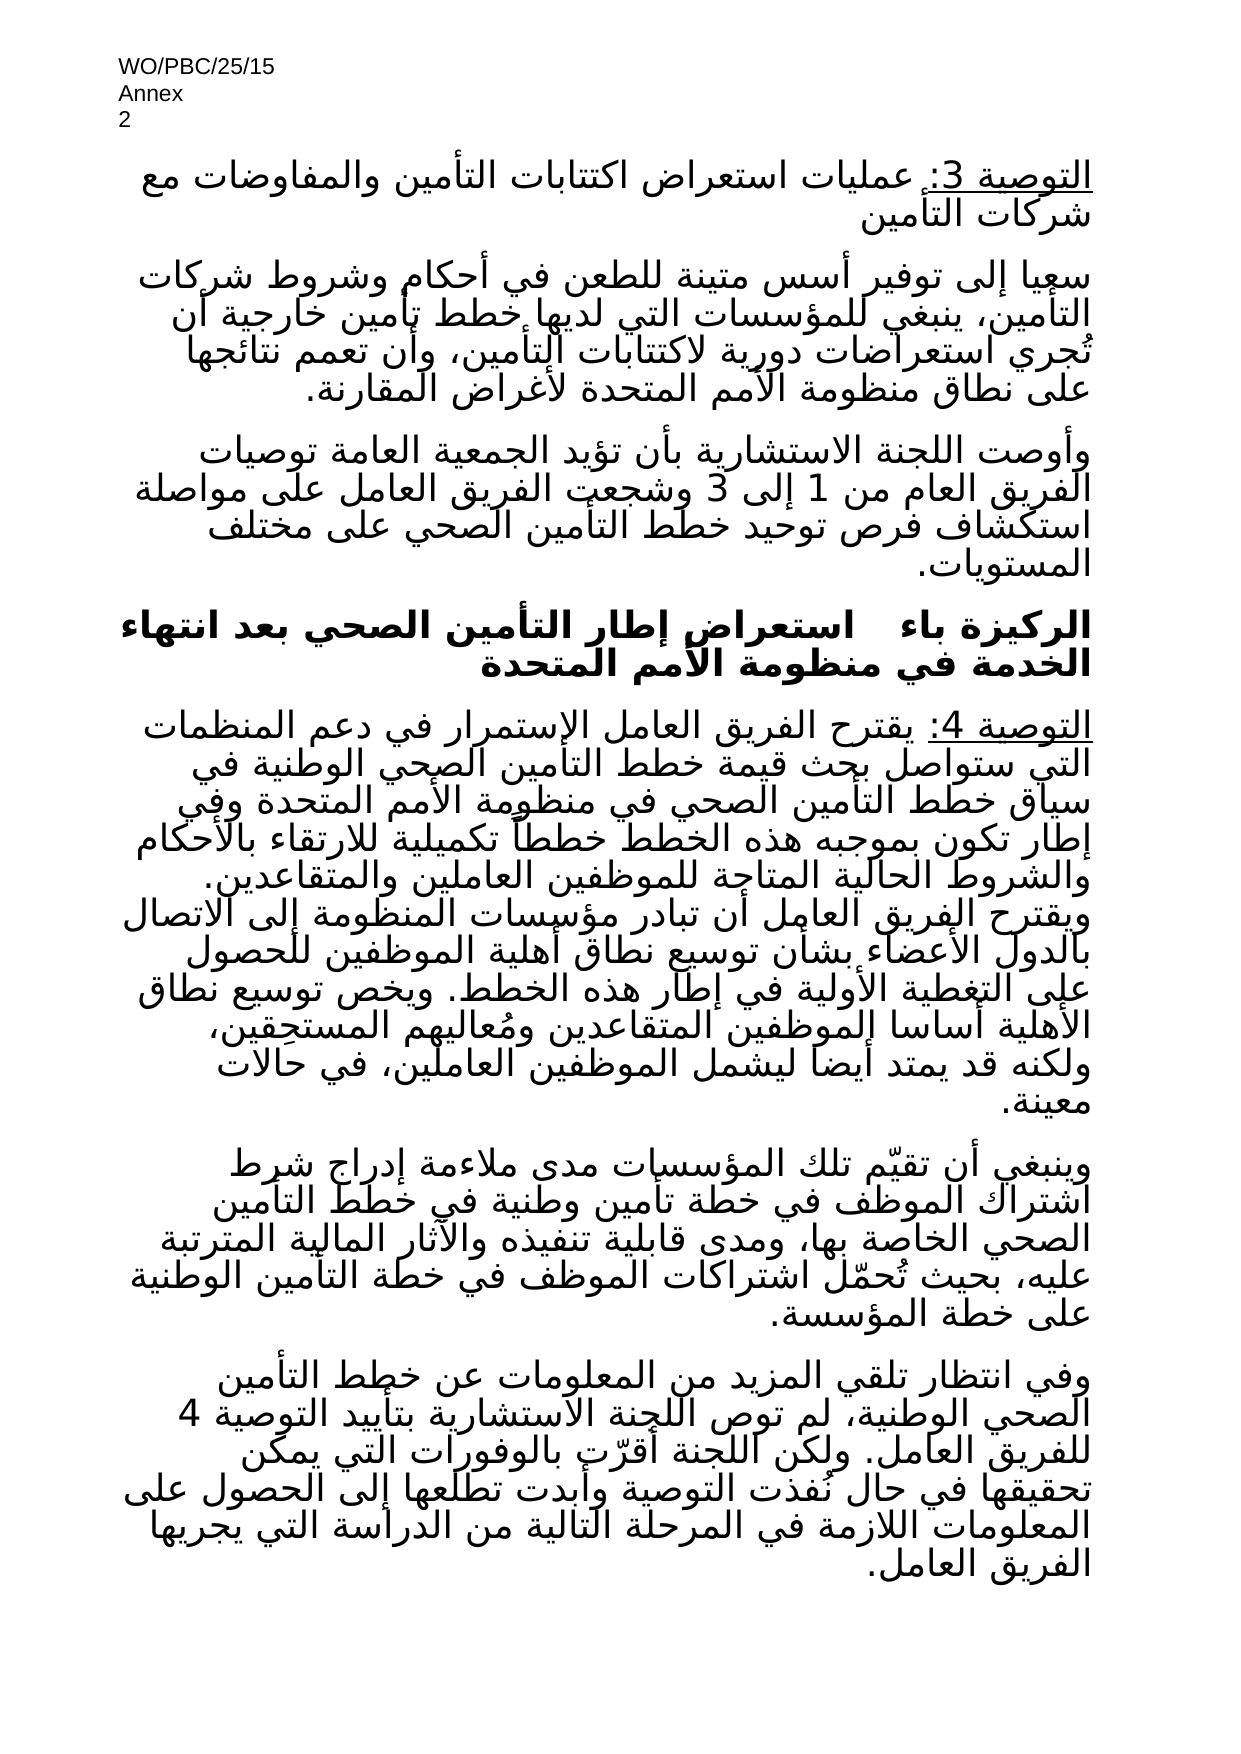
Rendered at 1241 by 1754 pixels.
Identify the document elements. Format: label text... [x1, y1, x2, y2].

text وأوصت اللجنة الاستشارية بأن تؤيد الجمعية العامة توصيات الفريق العام من 1 إلى 3 وشجعت الفريق العامل على مواصلة استكشاف فرص توحيد خطط التأمين الصحي على مختلف المستويات. [118, 433, 1092, 583]
text وفي انتظار تلقي المزيد من المعلومات عن خطط التأمين الصحي الوطنية، لم توص اللجنة الاستشارية بتأييد التوصية 4 للفريق العامل. ولكن اللجنة أقرّت بالوفورات التي يمكن تحقيقها في حال نُفذت التوصية وأبدت تطلعها إلى الحصول على المعلومات اللازمة في المرحلة التالية من الدراسة التي يجريها الفريق العامل. [118, 1358, 1092, 1583]
text الركيزة باء استعراض إطار التأمين الصحي بعد انتهاء الخدمة في منظومة الأمم المتحدة [118, 608, 1092, 683]
text سعيا إلى توفير أسس متينة للطعن في أحكام وشروط شركات التأمين، ينبغي للمؤسسات التي لديها خطط تأمين خارجية أن تُجري استعراضات دورية لاكتتابات التأمين، وأن تعمم نتائجها على نطاق منظومة الأمم المتحدة لأغراض المقارنة. [118, 258, 1092, 408]
text التوصية 3: عمليات استعراض اكتتابات التأمين والمفاوضات مع شركات التأمين [118, 158, 1092, 233]
text التوصية 4: يقترح الفريق العامل الاستمرار في دعم المنظمات التي ستواصل بحث قيمة خطط التأمين الصحي الوطنية في سياق خطط التأمين الصحي في منظومة الأمم المتحدة وفي إطار تكون بموجبه هذه الخطط خططاً تكميلية للارتقاء بالأحكام والشروط الحالية المتاحة للموظفين العاملين والمتقاعدين. ويقترح الفريق العامل أن تبادر مؤسسات المنظومة إلى الاتصال بالدول الأعضاء بشأن توسيع نطاق أهلية الموظفين للحصول على التغطية الأولية في إطار هذه الخطط. ويخص توسيع نطاق الأهلية أساسا الموظفين المتقاعدين ومُعاليهم المستحِقين، ولكنه قد يمتد أيضا ليشمل الموظفين العاملين، في حالات معينة. [118, 708, 1092, 1121]
text وينبغي أن تقيّم تلك المؤسسات مدى ملاءمة إدراج شرط اشتراك الموظف في خطة تأمين وطنية في خطط التأمين الصحي الخاصة بها، ومدى قابلية تنفيذه والآثار المالية المترتبة عليه، بحيث تُحمّل اشتراكات الموظف في خطة التأمين الوطنية على خطة المؤسسة. [118, 1146, 1092, 1333]
